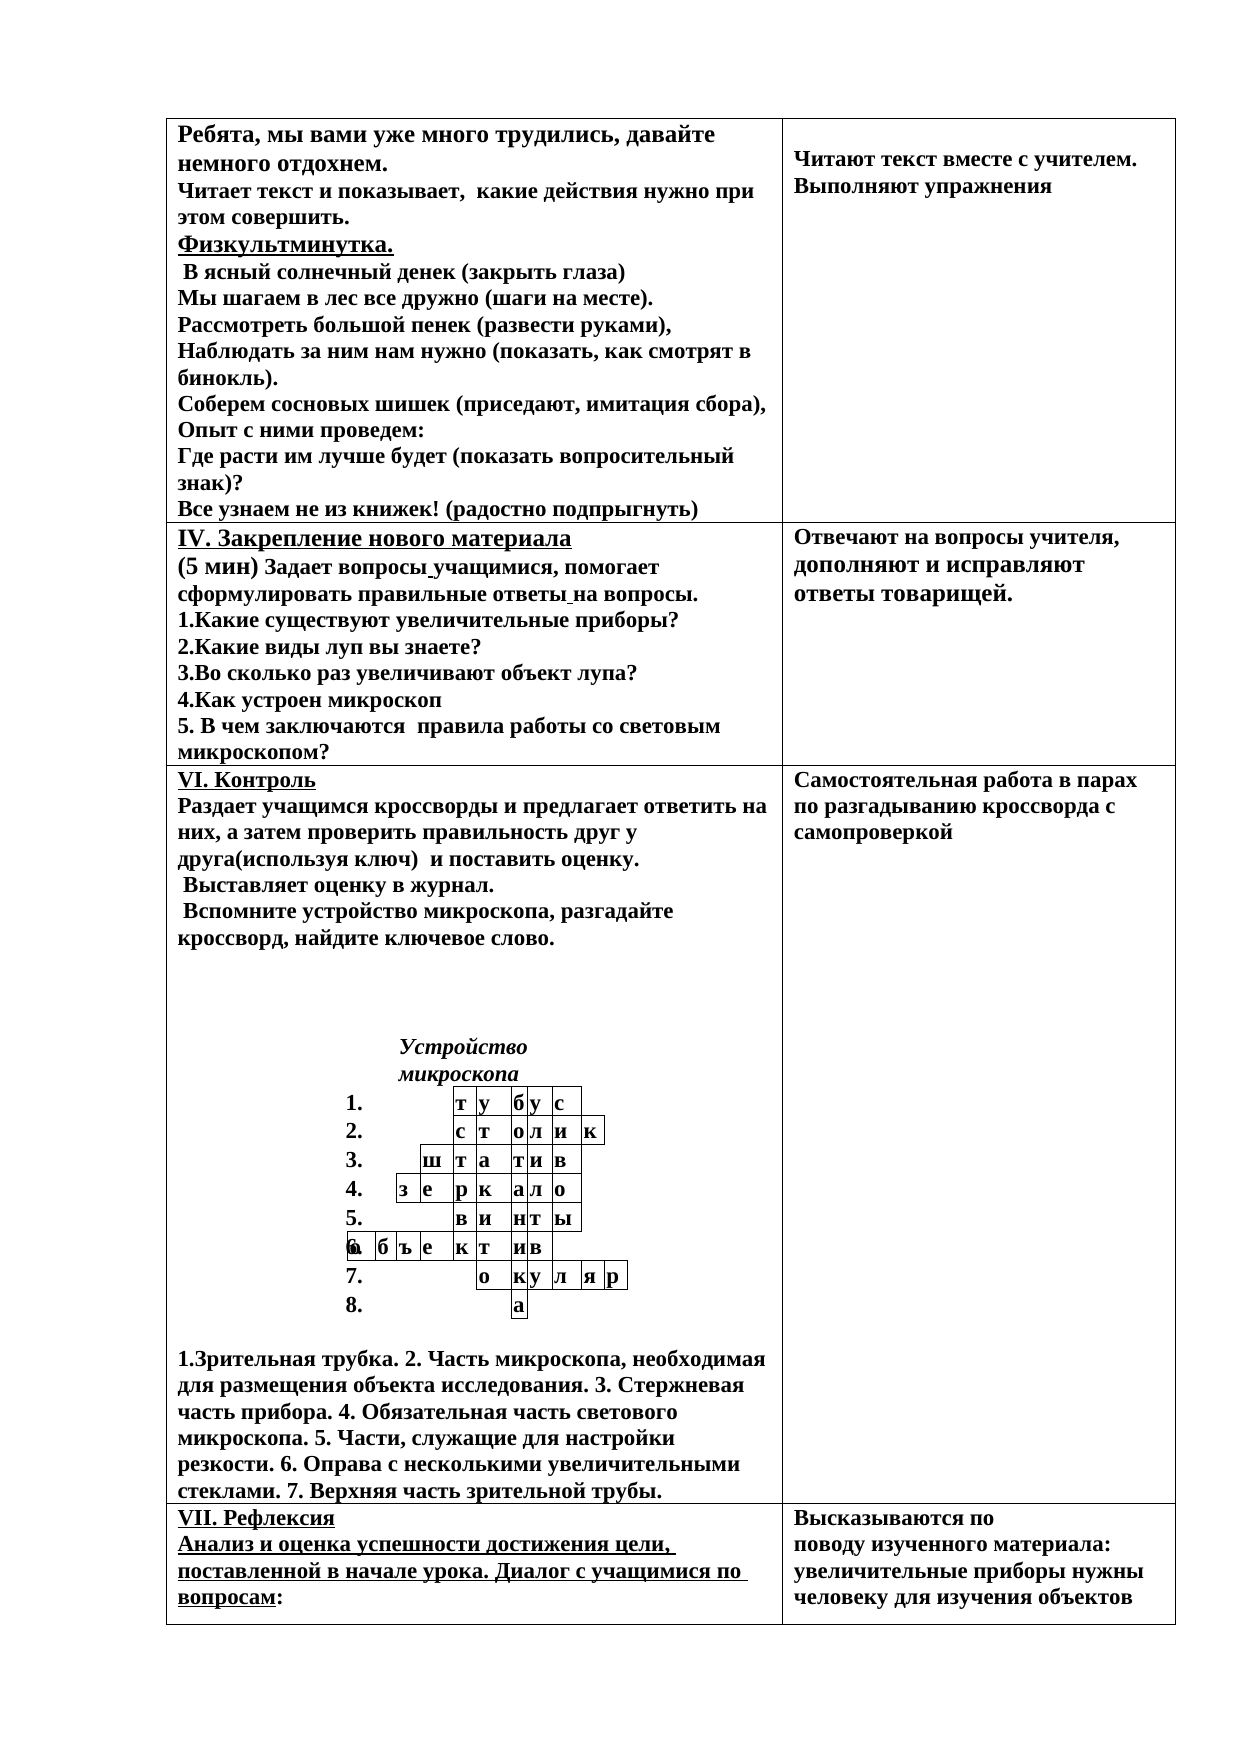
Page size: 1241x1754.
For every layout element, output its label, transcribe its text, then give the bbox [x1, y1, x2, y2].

table_cell Ребята, мы вами уже много трудились, давайте немного отдохнем. Читает текст и показывает, какие действия нужно при этом совершить. Физкультминутка. В ясный солнечный денек (закрыть глаза) Мы шагаем в лес все дружно (шаги на месте). Рассмотреть большой пенек (развести руками), Наблюдать за ним нам нужно (показать, как смотрят в бинокль). Соберем сосновых шишек (приседают, имитация сбора), Опыт с ними проведем: Где расти им лучше будет (показать вопросительный знак)? Все узнаем не из книжек! (радостно подпрыгнуть) [167, 119, 782, 522]
table_cell Отвечают на вопросы учителя, дополняют и исправляют ответы товарищей. [783, 523, 1175, 765]
table_cell VІ. Контроль Раздает учащимся кроссворды и предлагает ответить на них, а затем проверить правильность друг у друга(используя ключ) и поставить оценку. Выставляет оценку в журнал. Вспомните устройство микроскопа, разгадайте кроссворд, найдите ключевое слово. 1.Зрительная трубка. 2. Часть микроскопа, необходимая для размещения объекта исследования. 3. Стержневая часть прибора. 4. Обязательная часть светового микроскопа. 5. Части, служащие для настройки резкости. 6. Оправа с несколькими увеличительными стеклами. 7. Верхняя часть зрительной трубы. [167, 766, 782, 1503]
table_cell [783, 1504, 1175, 1624]
table_cell Самостоятельная работа в парах по разгадыванию кроссворда с самопроверкой [783, 766, 1175, 1503]
table_cell ІV. Закрепление нового материала (5 мин) Задает вопросы учащимися, помогает сформулировать правильные ответы на вопросы. 1.Какие существуют увеличительные приборы? 2.Какие виды луп вы знаете? 3.Во сколько раз увеличивают объект лупа? 4.Как устроен микроскоп 5. В чем заключаются правила работы со световым микроскопом? [167, 523, 782, 765]
table_cell Читают текст вместе с учителем. Выполняют упражнения [783, 119, 1175, 522]
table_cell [167, 1504, 782, 1624]
